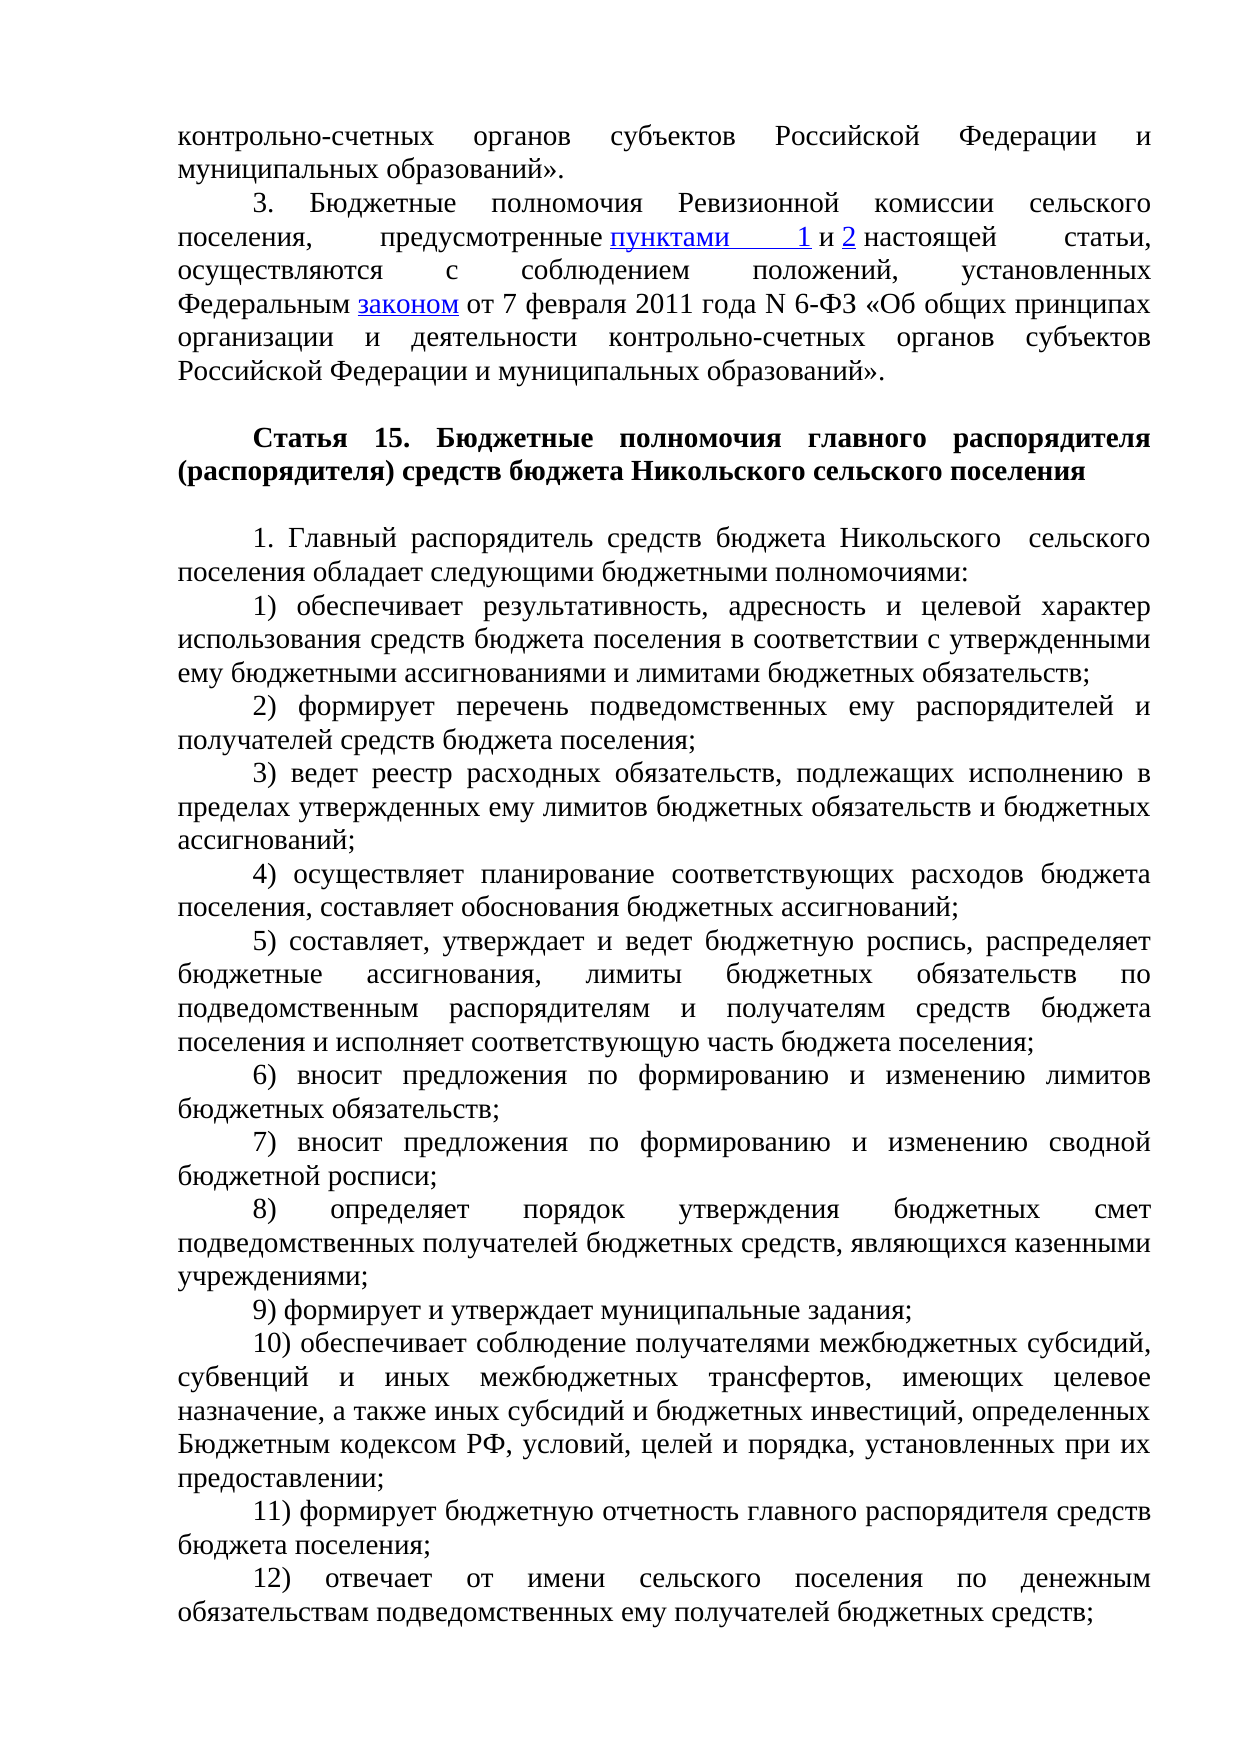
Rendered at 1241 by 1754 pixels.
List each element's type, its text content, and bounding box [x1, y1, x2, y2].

text 9) формирует и утверждает муниципальные задания; [177, 1292, 1152, 1326]
text 3. Бюджетные полномочия Ревизионной комиссии сельского поселения, предусмотренные пунктами 1 и 2 настоящей статьи, осуществляются с соблюдением положений, установленных Федеральным законом от 7 февраля 2011 года N 6-ФЗ «Об общих принципах организации и деятельности контрольно-счетных органов субъектов Российской Федерации и муниципальных образований». [177, 185, 1152, 386]
text 1. Главный распорядитель средств бюджета Никольского сельского поселения обладает следующими бюджетными полномочиями: [177, 521, 1152, 588]
text 7) вносит предложения по формированию и изменению сводной бюджетной росписи; [177, 1124, 1152, 1191]
text Статья 15. Бюджетные полномочия главного распорядителя (распорядителя) средств бюджета Никольского сельского поселения [177, 420, 1152, 487]
text 12) отвечает от имени сельского поселения по денежным обязательствам подведомственных ему получателей бюджетных средств; [177, 1560, 1152, 1627]
text 8) определяет порядок утверждения бюджетных смет подведомственных получателей бюджетных средств, являющихся казенными учреждениями; [177, 1191, 1152, 1292]
text 3) ведет реестр расходных обязательств, подлежащих исполнению в пределах утвержденных ему лимитов бюджетных обязательств и бюджетных ассигнований; [177, 755, 1152, 856]
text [177, 118, 1152, 185]
text 5) составляет, утверждает и ведет бюджетную роспись, распределяет бюджетные ассигнования, лимиты бюджетных обязательств по подведомственным распорядителям и получателям средств бюджета поселения и исполняет соответствующую часть бюджета поселения; [177, 923, 1152, 1057]
text 6) вносит предложения по формированию и изменению лимитов бюджетных обязательств; [177, 1057, 1152, 1124]
text 4) осуществляет планирование соответствующих расходов бюджета поселения, составляет обоснования бюджетных ассигнований; [177, 856, 1152, 923]
text 1) обеспечивает результативность, адресность и целевой характер использования средств бюджета поселения в соответствии с утвержденными ему бюджетными ассигнованиями и лимитами бюджетных обязательств; [177, 588, 1152, 688]
text 2) формирует перечень подведомственных ему распорядителей и получателей средств бюджета поселения; [177, 688, 1152, 755]
text 11) формирует бюджетную отчетность главного распорядителя средств бюджета поселения; [177, 1493, 1152, 1560]
text 10) обеспечивает соблюдение получателями межбюджетных субсидий, субвенций и иных межбюджетных трансфертов, имеющих целевое назначение, а также иных субсидий и бюджетных инвестиций, определенных Бюджетным кодексом РФ, условий, целей и порядка, установленных при их предоставлении; [177, 1326, 1152, 1493]
